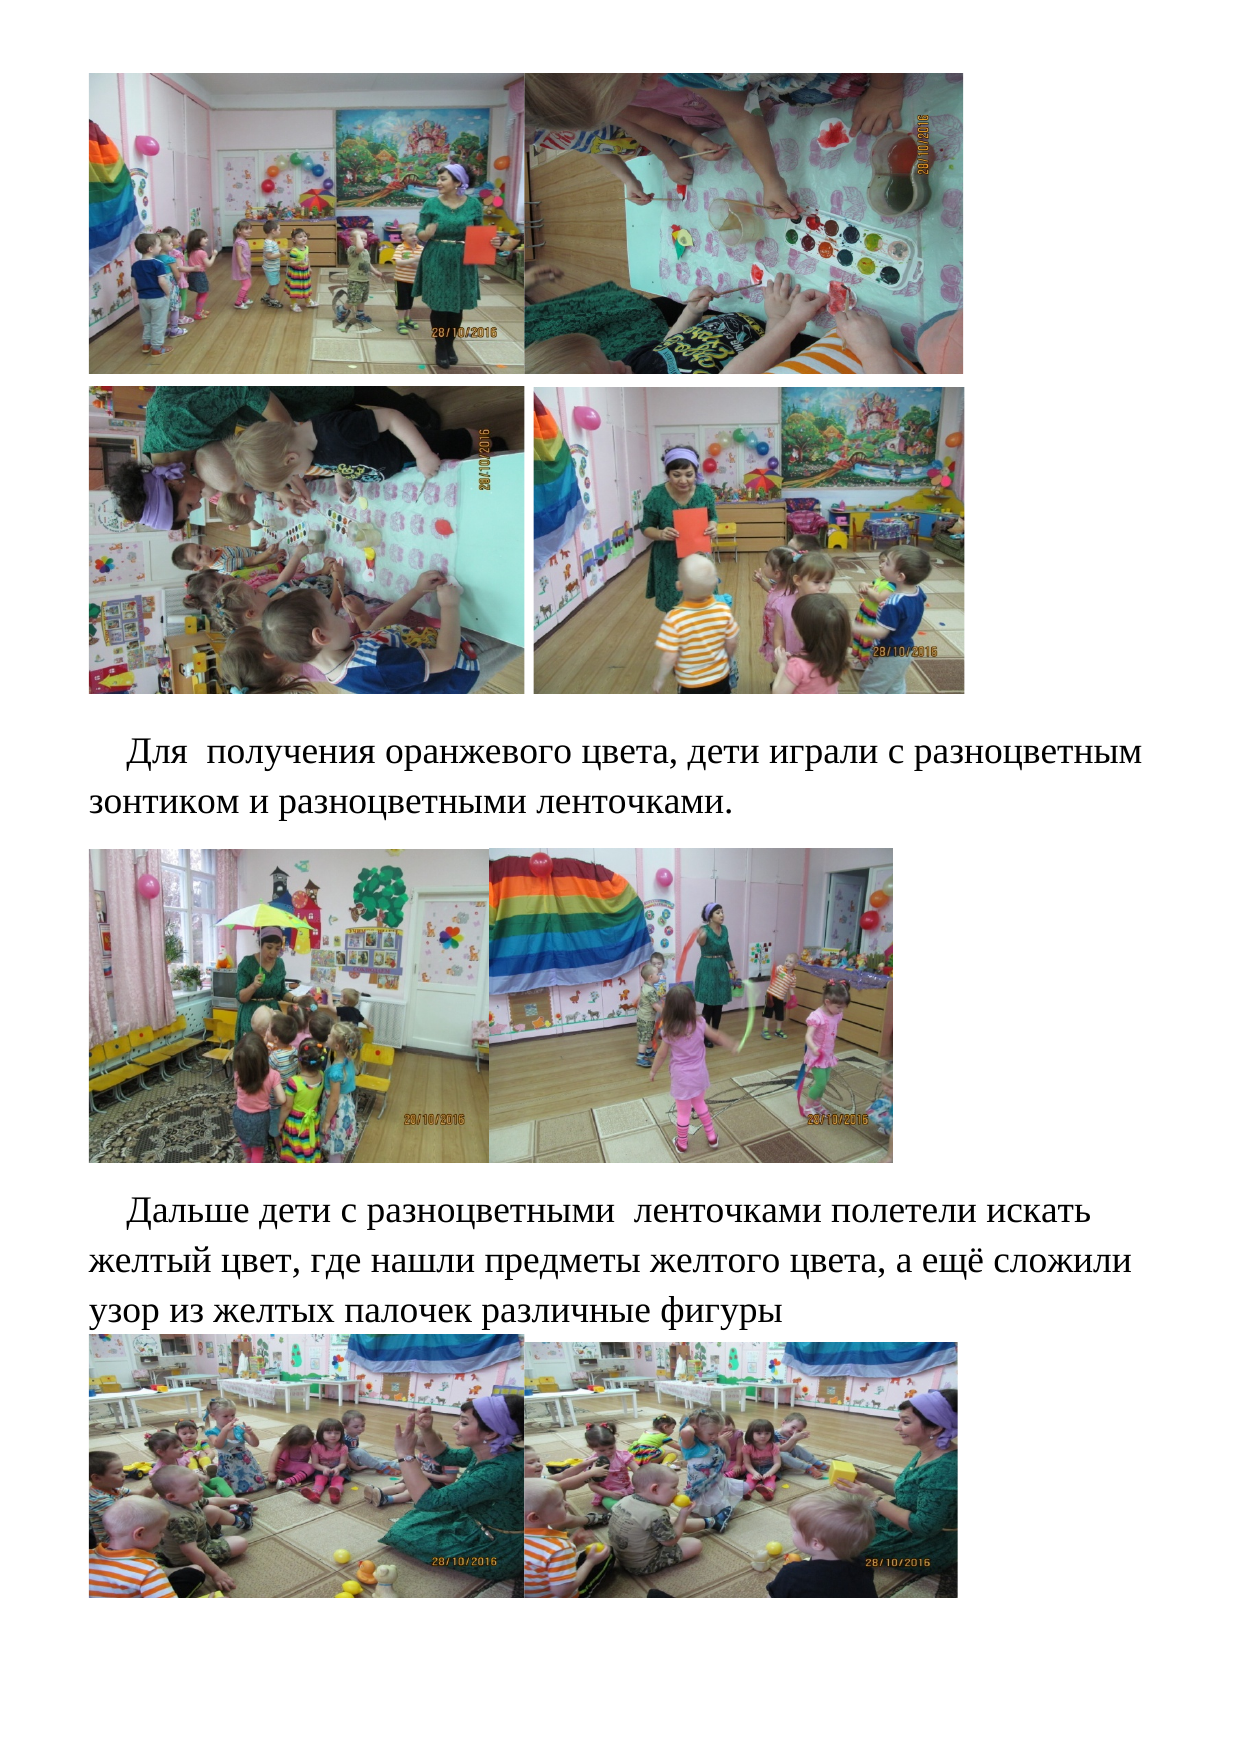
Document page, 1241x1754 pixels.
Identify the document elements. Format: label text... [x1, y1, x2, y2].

picture [88, 386, 525, 694]
text Для получения оранжевого цвета, дети играли с разноцветным зонтиком и разноцветными ленточками. [89, 729, 1152, 822]
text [89, 74, 1152, 702]
picture [88, 73, 964, 374]
picture [88, 848, 893, 1163]
picture [88, 1334, 958, 1598]
picture [533, 387, 965, 694]
